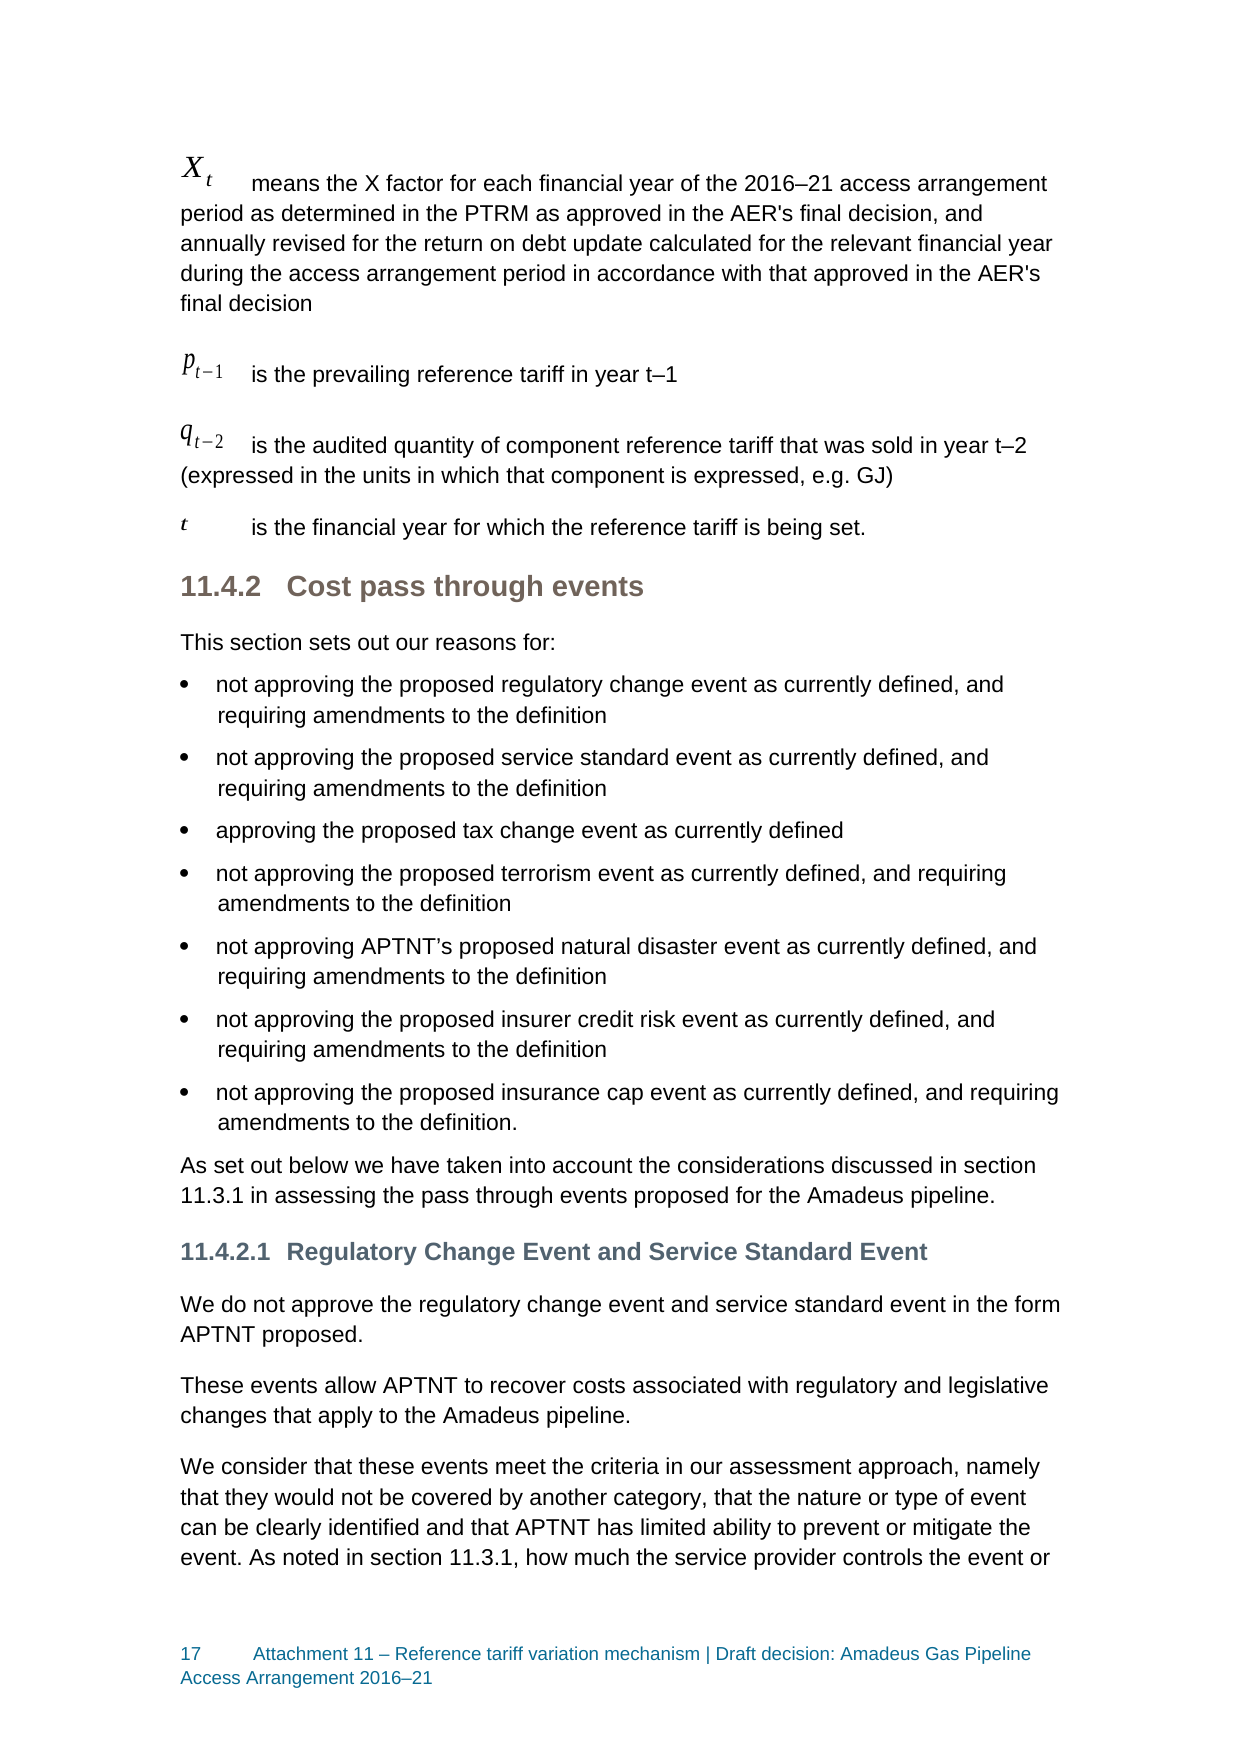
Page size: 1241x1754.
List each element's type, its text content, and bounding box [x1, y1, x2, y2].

picture [853, 1650, 857, 1660]
picture [717, 1647, 723, 1658]
text is the audited quantity of component reference tariff that was sold in year t–2 (expressed in the units in which that component is expressed, e.g. GJ) [180, 412, 1063, 488]
text We do not approve the regulatory change event and service standard event in the form APTNT proposed. [180, 1291, 1063, 1347]
list approving the proposed tax change event as currently defined [180, 817, 1063, 843]
subtitle Regulatory Change Event and Service Standard Event [180, 1237, 1063, 1266]
text is the prevailing reference tariff in year t–1 [180, 341, 1063, 387]
list not approving the proposed insurance cap event as currently defined, and requiring amendments to the definition. [180, 1079, 1063, 1135]
subtitle Cost pass through events [180, 569, 1063, 603]
text These events allow APTNT to recover costs associated with regulatory and legislative changes that apply to the Amadeus pipeline. [180, 1372, 1063, 1429]
text means the X factor for each financial year of the 2016–21 access arrangement period as determined in the PTRM as approved in the AER's final decision, and annually revised for the return on debt update calculated for the relevant financial year during the access arrangement period in accordance with that approved in the AER's final decision [180, 150, 1063, 317]
picture [296, 1646, 300, 1660]
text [180, 1453, 1063, 1570]
text is the financial year for which the reference tariff is being set. [180, 513, 1063, 540]
list not approving the proposed terrorism event as currently defined, and requiring amendments to the definition [180, 860, 1063, 916]
list not approving the proposed service standard event as currently defined, and requiring amendments to the definition [180, 744, 1063, 801]
text As set out below we have taken into account the considerations discussed in section 11.3.1 in assessing the pass through events proposed for the Amadeus pipeline. [180, 1152, 1063, 1208]
list not approving the proposed insurer credit risk event as currently defined, and requiring amendments to the definition [180, 1006, 1063, 1062]
text This section sets out our reasons for: [180, 629, 1063, 655]
list not approving the proposed regulatory change event as currently defined, and requiring amendments to the definition [180, 671, 1063, 728]
picture [269, 1650, 273, 1660]
list not approving APTNT’s proposed natural disaster event as currently defined, and requiring amendments to the definition [180, 933, 1063, 989]
